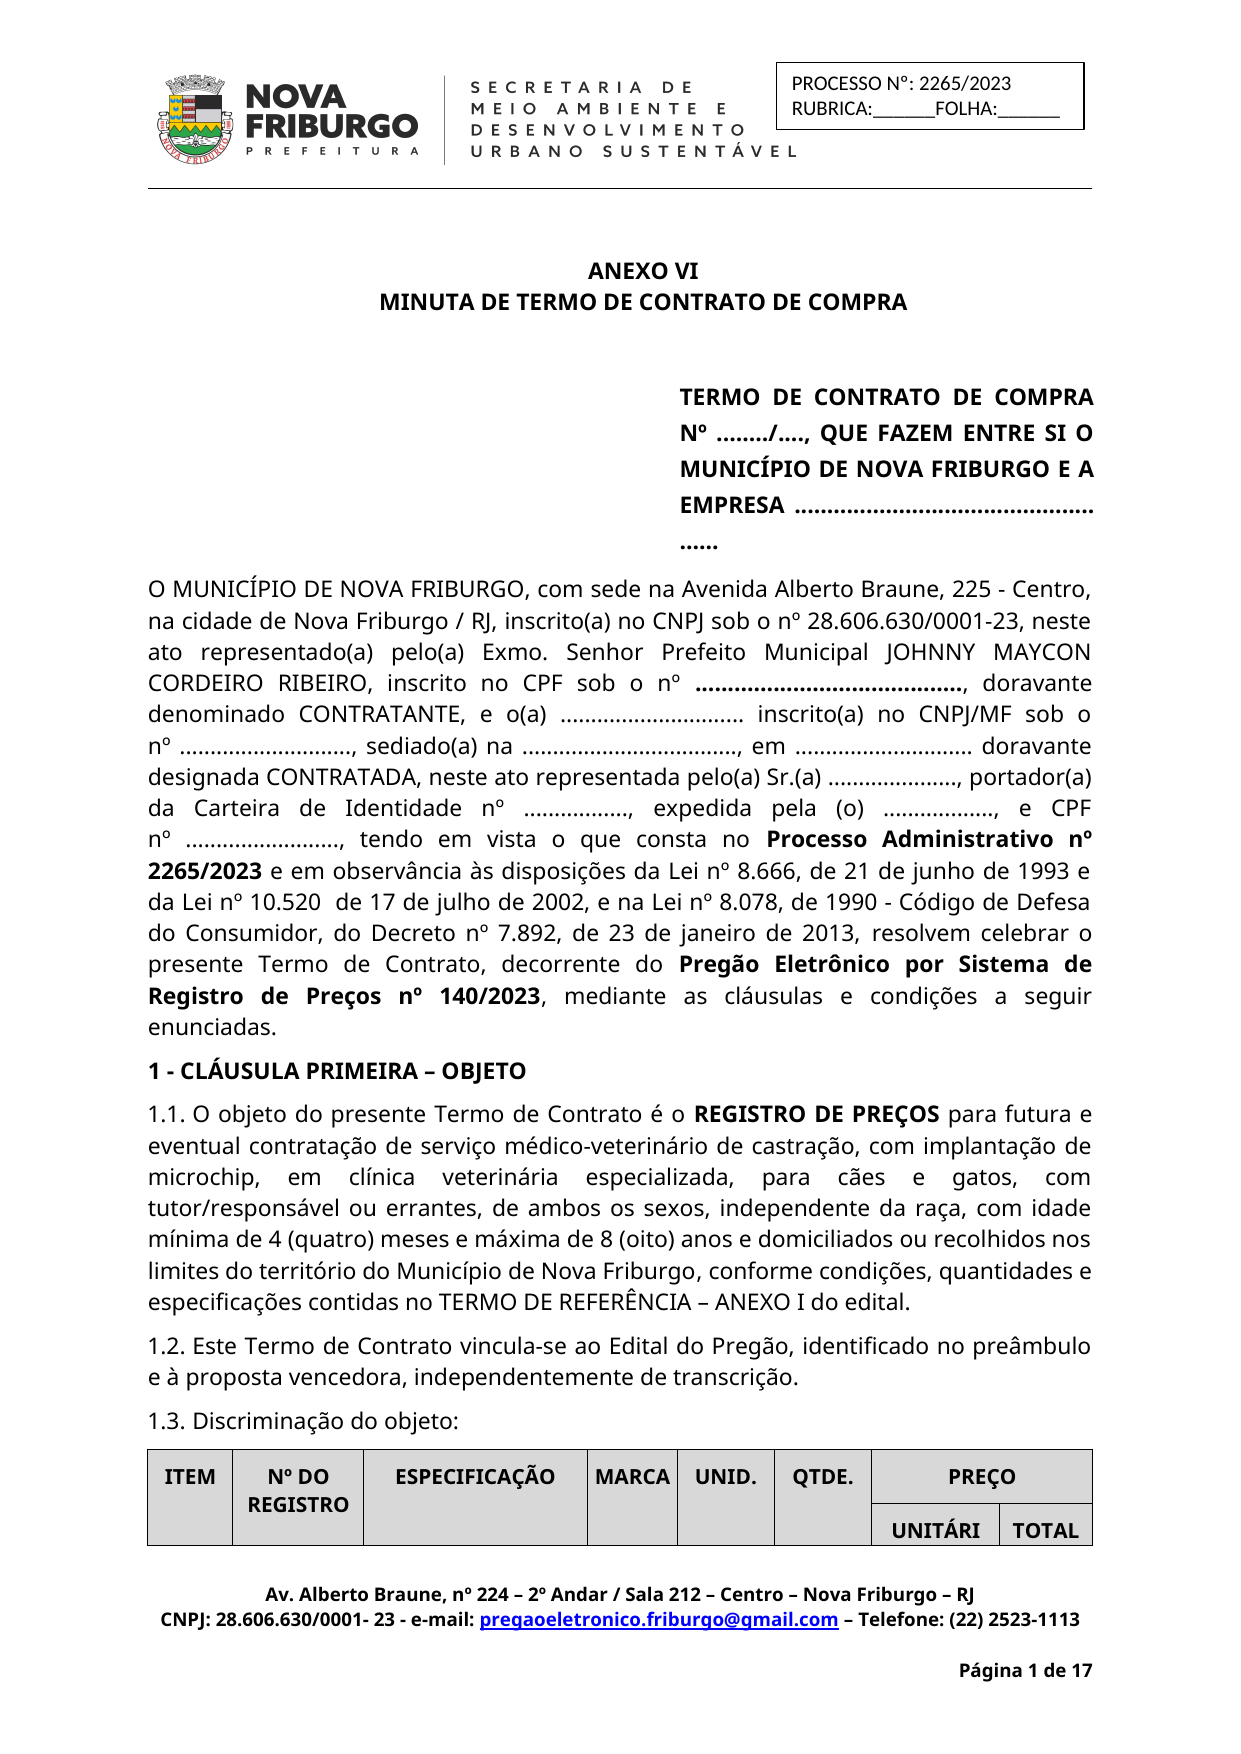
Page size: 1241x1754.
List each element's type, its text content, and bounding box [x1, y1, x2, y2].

table_cell UNITÁRIO [872, 1504, 999, 1545]
table_header UNID. [678, 1450, 774, 1545]
text 1 - CLÁUSULA PRIMEIRA – OBJETO [148, 1055, 1092, 1086]
picture [134, 62, 809, 175]
text O MUNICÍPIO DE NOVA FRIBURGO, com sede na Avenida Alberto Braune, 225 - Centro, na cidade de Nova Friburgo / RJ, inscrito(a) no CNPJ sob o nº 28.606.630/0001-23, neste ato representado(a) pelo(a) Exmo. Senhor Prefeito Municipal JOHNNY MAYCON CORDEIRO RIBEIRO, inscrito no CPF sob o nº ........................................., doravante denominado CONTRATANTE, e o(a) .............................. inscrito(a) no CNPJ/MF sob o nº ............................, sediado(a) na ..................................., em ............................. doravante designada CONTRATADA, neste ato representada pelo(a) Sr.(a) ....................., portador(a) da Carteira de Identidade nº ................., expedida pela (o) .................., e CPF nº ........................., tendo em vista o que consta no Processo Administrativo nº 2265/2023 e em observância às disposições da Lei nº 8.666, de 21 de junho de 1993 e da Lei nº 10.520 de 17 de julho de 2002, e na Lei nº 8.078, de 1990 - Código de Defesa do Consumidor, do Decreto nº 7.892, de 23 de janeiro de 2013, resolvem celebrar o presente Termo de Contrato, decorrente do Pregão Eletrônico por Sistema de Registro de Preços nº 140/2023, mediante as cláusulas e condições a seguir enunciadas. [148, 573, 1092, 1042]
table_header QTDE. [775, 1450, 871, 1545]
table_header Nº DO REGISTRO [233, 1450, 363, 1545]
table_header ITEM [148, 1450, 232, 1545]
table_cell TOTAL [1000, 1504, 1092, 1545]
list Este Termo de Contrato vincula-se ao Edital do Pregão, identificado no preâmbulo e à proposta vencedora, independentemente de transcrição. [147, 1330, 1092, 1392]
table_header MARCA [588, 1450, 677, 1545]
text TERMO DE CONTRATO DE COMPRA Nº ......../...., QUE FAZEM ENTRE SI O MUNICÍPIO DE NOVA FRIBURGO E A EMPRESA .................................................... [679, 381, 1094, 556]
table_header ESPECIFICAÇÃO [364, 1450, 587, 1545]
text MINUTA DE TERMO DE CONTRATO DE COMPRA [192, 286, 1094, 318]
list O objeto do presente Termo de Contrato é o REGISTRO DE PREÇOS para futura e eventual contratação de serviço médico-veterinário de castração, com implantação de microchip, em clínica veterinária especializada, para cães e gatos, com tutor/responsável ou errantes, de ambos os sexos, independente da raça, com idade mínima de 4 (quatro) meses e máxima de 8 (oito) anos e domiciliados ou recolhidos nos limites do território do Município de Nova Friburgo, conforme condições, quantidades e especificações contidas no TERMO DE REFERÊNCIA – ANEXO I do edital. [147, 1098, 1092, 1317]
text ANEXO VI [192, 255, 1094, 286]
list Discriminação do objeto: [147, 1405, 1092, 1436]
table_header PREÇO [872, 1450, 1092, 1503]
